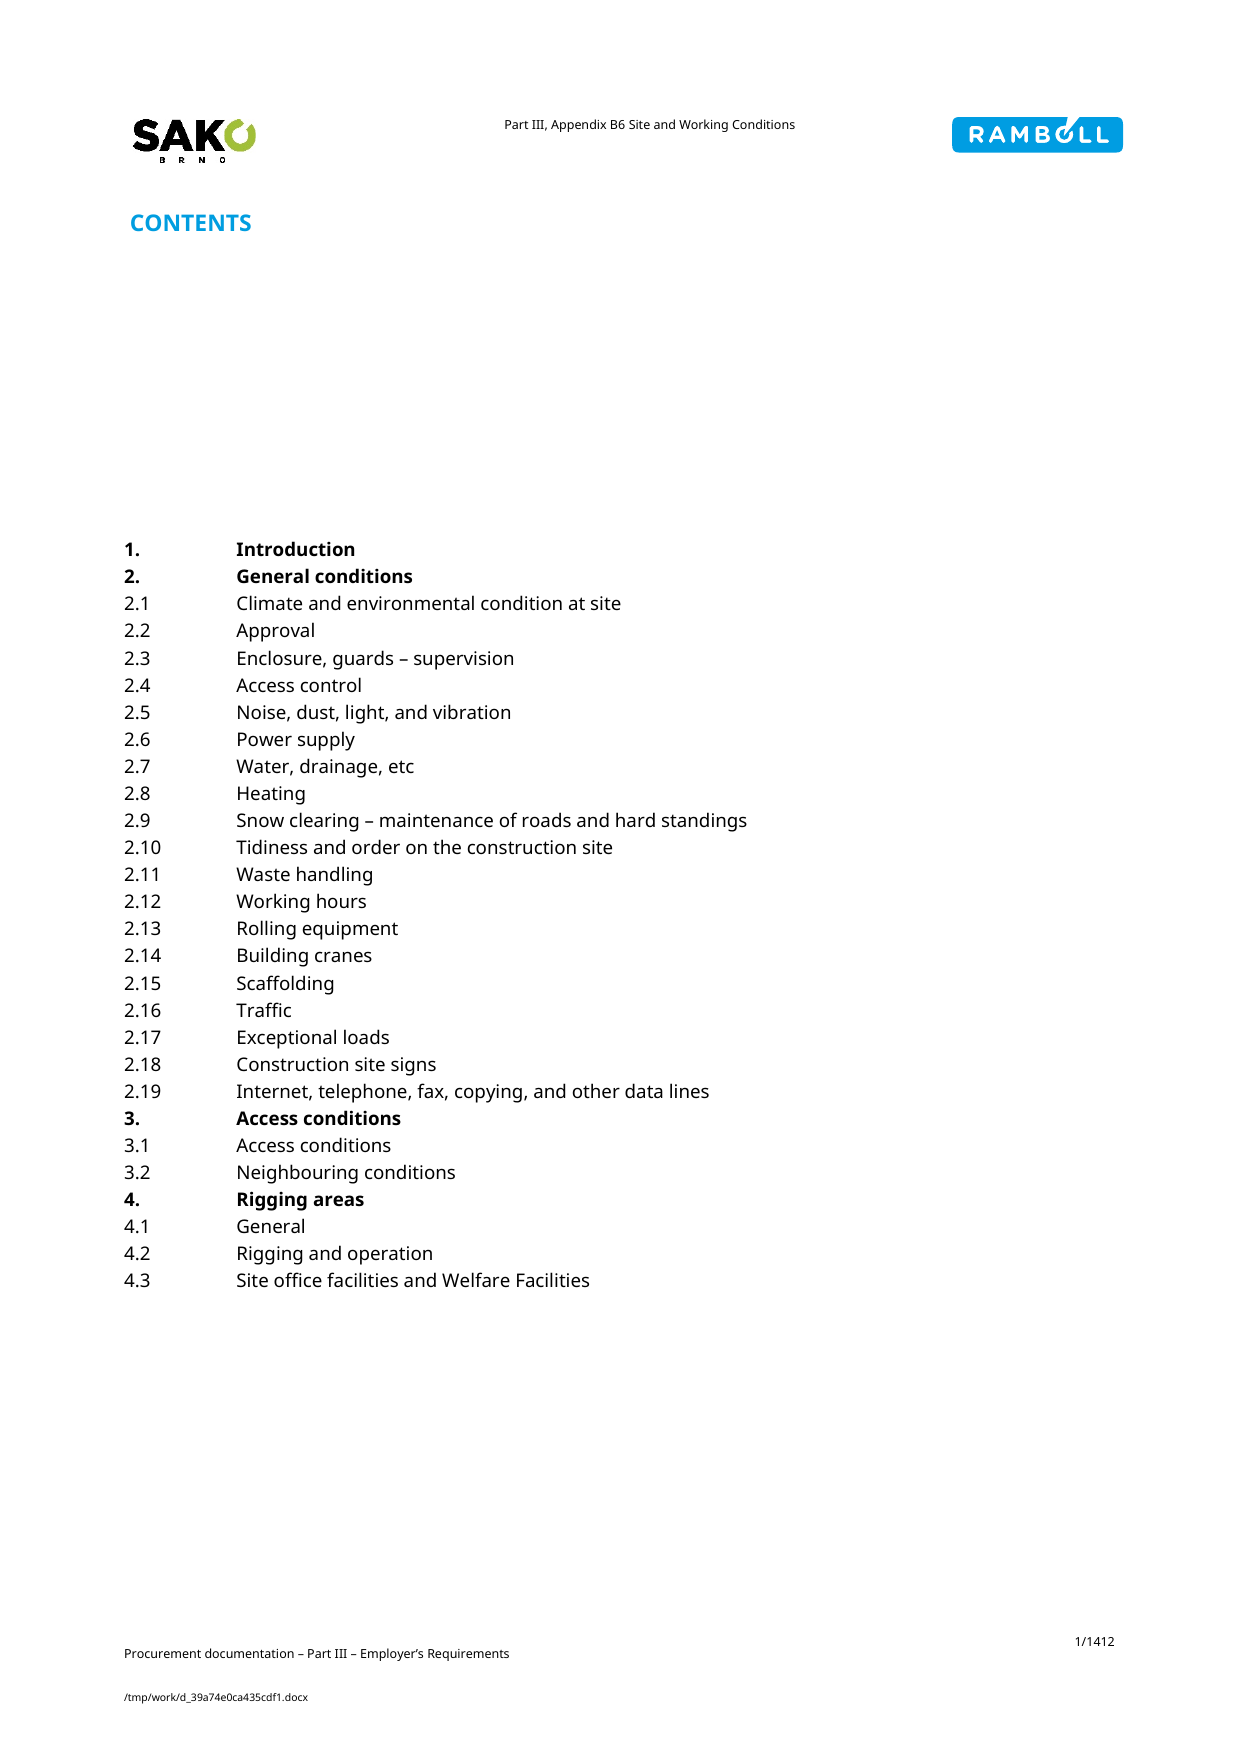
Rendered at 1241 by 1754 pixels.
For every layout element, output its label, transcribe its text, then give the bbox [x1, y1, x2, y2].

text 2.13 Rolling equipment 8 [124, 914, 880, 941]
text 2.2 Approval 5 [124, 616, 880, 643]
table_header Contents [124, 207, 1040, 508]
text 3. Access conditions 10 [124, 1104, 880, 1131]
text 2.8 Heating 7 [124, 779, 880, 806]
text 2.1 Climate and environmental condition at site 3 [124, 589, 880, 616]
text 2.19 Internet, telephone, fax, copying, and other data lines 9 [124, 1077, 880, 1104]
text 4.2 Rigging and operation 12 [124, 1239, 880, 1266]
text 2.17 Exceptional loads 9 [124, 1022, 880, 1049]
text 3.1 Access conditions 10 [124, 1131, 880, 1158]
picture [132, 119, 256, 163]
text 2. General conditions 3 [124, 562, 880, 589]
text 2.14 Building cranes 8 [124, 941, 880, 968]
text 4.1 General 11 [124, 1212, 880, 1239]
text 2.4 Access control 5 [124, 670, 880, 697]
text 2.11 Waste handling 7 [124, 860, 880, 887]
text 4.3 Site office facilities and Welfare Facilities 12 [124, 1266, 880, 1293]
text 3.2 Neighbouring conditions 10 [124, 1158, 880, 1185]
text 2.7 Water, drainage, etc 7 [124, 752, 880, 779]
text 2.18 Construction site signs 9 [124, 1049, 880, 1077]
text 1. Introduction 2 [124, 535, 880, 562]
text 4. Rigging areas 11 [124, 1185, 880, 1212]
text 2.9 Snow clearing – maintenance of roads and hard standings 7 [124, 806, 880, 833]
text 2.12 Working hours 8 [124, 887, 880, 914]
text 2.15 Scaffolding 8 [124, 968, 880, 995]
text 2.5 Noise, dust, light, and vibration 6 [124, 697, 880, 724]
text 2.10 Tidiness and order on the construction site 7 [124, 833, 880, 860]
text 2.3 Enclosure, guards – supervision 5 [124, 643, 880, 670]
text 2.16 Traffic 8 [124, 995, 880, 1022]
text 2.6 Power supply 6 [124, 724, 880, 752]
